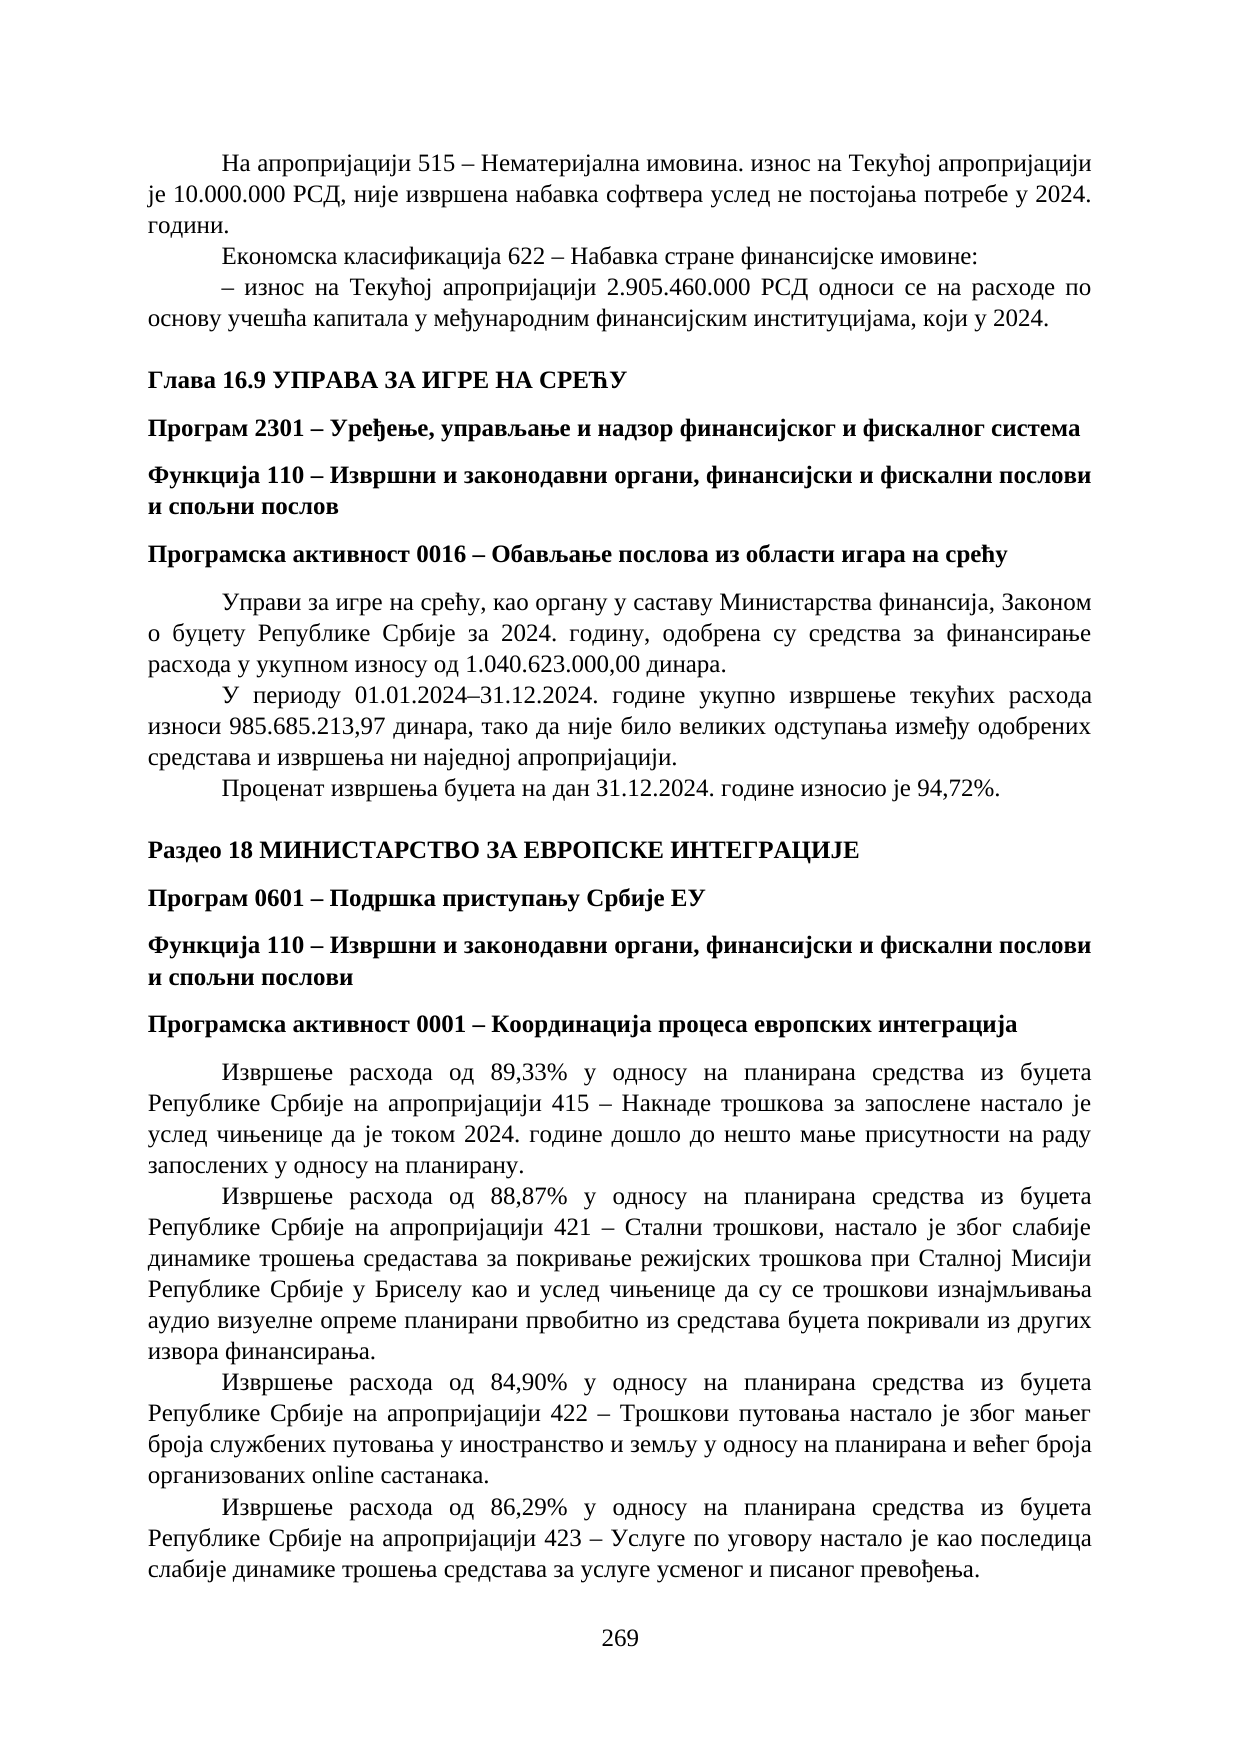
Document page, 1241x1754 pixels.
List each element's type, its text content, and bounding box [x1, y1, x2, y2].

text На апропријацији 515 – Нематеријална имовина. износ на Текућој апропријацији је 10.000.000 РСД, није извршена набавка софтвера услед не постојања потребе у 2024. години. [148, 148, 1093, 238]
text Економска класификација 622 – Набавка стране финансијске имовине: [148, 241, 1093, 269]
text Програмска активност 0001 – Координација процеса европских интеграција [148, 1009, 1093, 1038]
text Извршење расхода од 86,29% у односу на планирана средства из буџета Републике Србије на апропријацији 423 – Услуге по уговору настало је као последица слабије динамике трошења средстава за услуге усменог и писаног превођења. [148, 1492, 1093, 1582]
text Извршење расхода од 88,87% у односу на планирана средства из буџета Републике Србије на апропријацији 421 – Стални трошкови, настало је због слабије динамике трошења средастава за покривање режијских трошкова при Сталној Мисији Републике Србије у Бриселу као и услед чињенице да су се трошкови изнајмљивања аудио визуелне опреме планирани првобитно из средстава буџета покривали из других извора финансирања. [148, 1181, 1093, 1365]
text Програм 0601 – Подршка приступању Србије ЕУ [148, 883, 1093, 912]
text Програм 2301 – Уређење, управљање и надзор финансијског и фискалног система [148, 413, 1093, 441]
text Програмска активност 0016 – Обављање послова из области игара на срећу [148, 539, 1093, 568]
text Глава 16.9 УПРАВА ЗА ИГРЕ НА СРЕЋУ [148, 365, 1093, 394]
text У периоду 01.01.2024–31.12.2024. године укупно извршење текућих расхода износи 985.685.213,97 динара, тако да није било великих одступања између одобрених средстава и извршења ни наједној апропријацији. [148, 680, 1093, 771]
text Извршење расхода од 84,90% у односу на планирана средства из буџета Републике Србије на апропријацији 422 – Трошкови путовања настало је због мањег броја службених путовања у иностранство и земљу у односу на планирана и већег броја организованих online састанака. [148, 1367, 1093, 1489]
text Управи за игре на срећу, као органу у саставу Министарства финансија, Законом о буцету Републике Србије за 2024. годину, одобрена су средства за финансирање расхода у укупном износу од 1.040.623.000,00 динара. [148, 587, 1093, 678]
text Функција 110 – Извршни и законодавни органи, финансијски и фискални послови и спољни послови [148, 931, 1093, 990]
text Раздео 18 МИНИСТАРСТВО ЗА ЕВРОПСКЕ ИНТЕГРАЦИЈЕ [148, 835, 1093, 864]
text Проценат извршења буџета на дан З1.12.2024. године износио је 94,72%. [148, 773, 1093, 802]
text – износ на Текућој апропријацији 2.905.460.000 РСД односи се на расходе по основу учешћа капитала у међународним финансијским институцијама, који у 2024. [148, 272, 1093, 332]
text Функција 110 – Извршни и законодавни органи, финансијски и фискални послови и спољни послов [148, 460, 1093, 520]
text Извршење расхода од 89,33% у односу на планирана средства из буџета Републике Србије на апропријацији 415 – Накнаде трошкова за запослене настало је услед чињенице да је током 2024. године дошло до нешто мање присутности на раду запослених у односу на планирану. [148, 1057, 1093, 1179]
